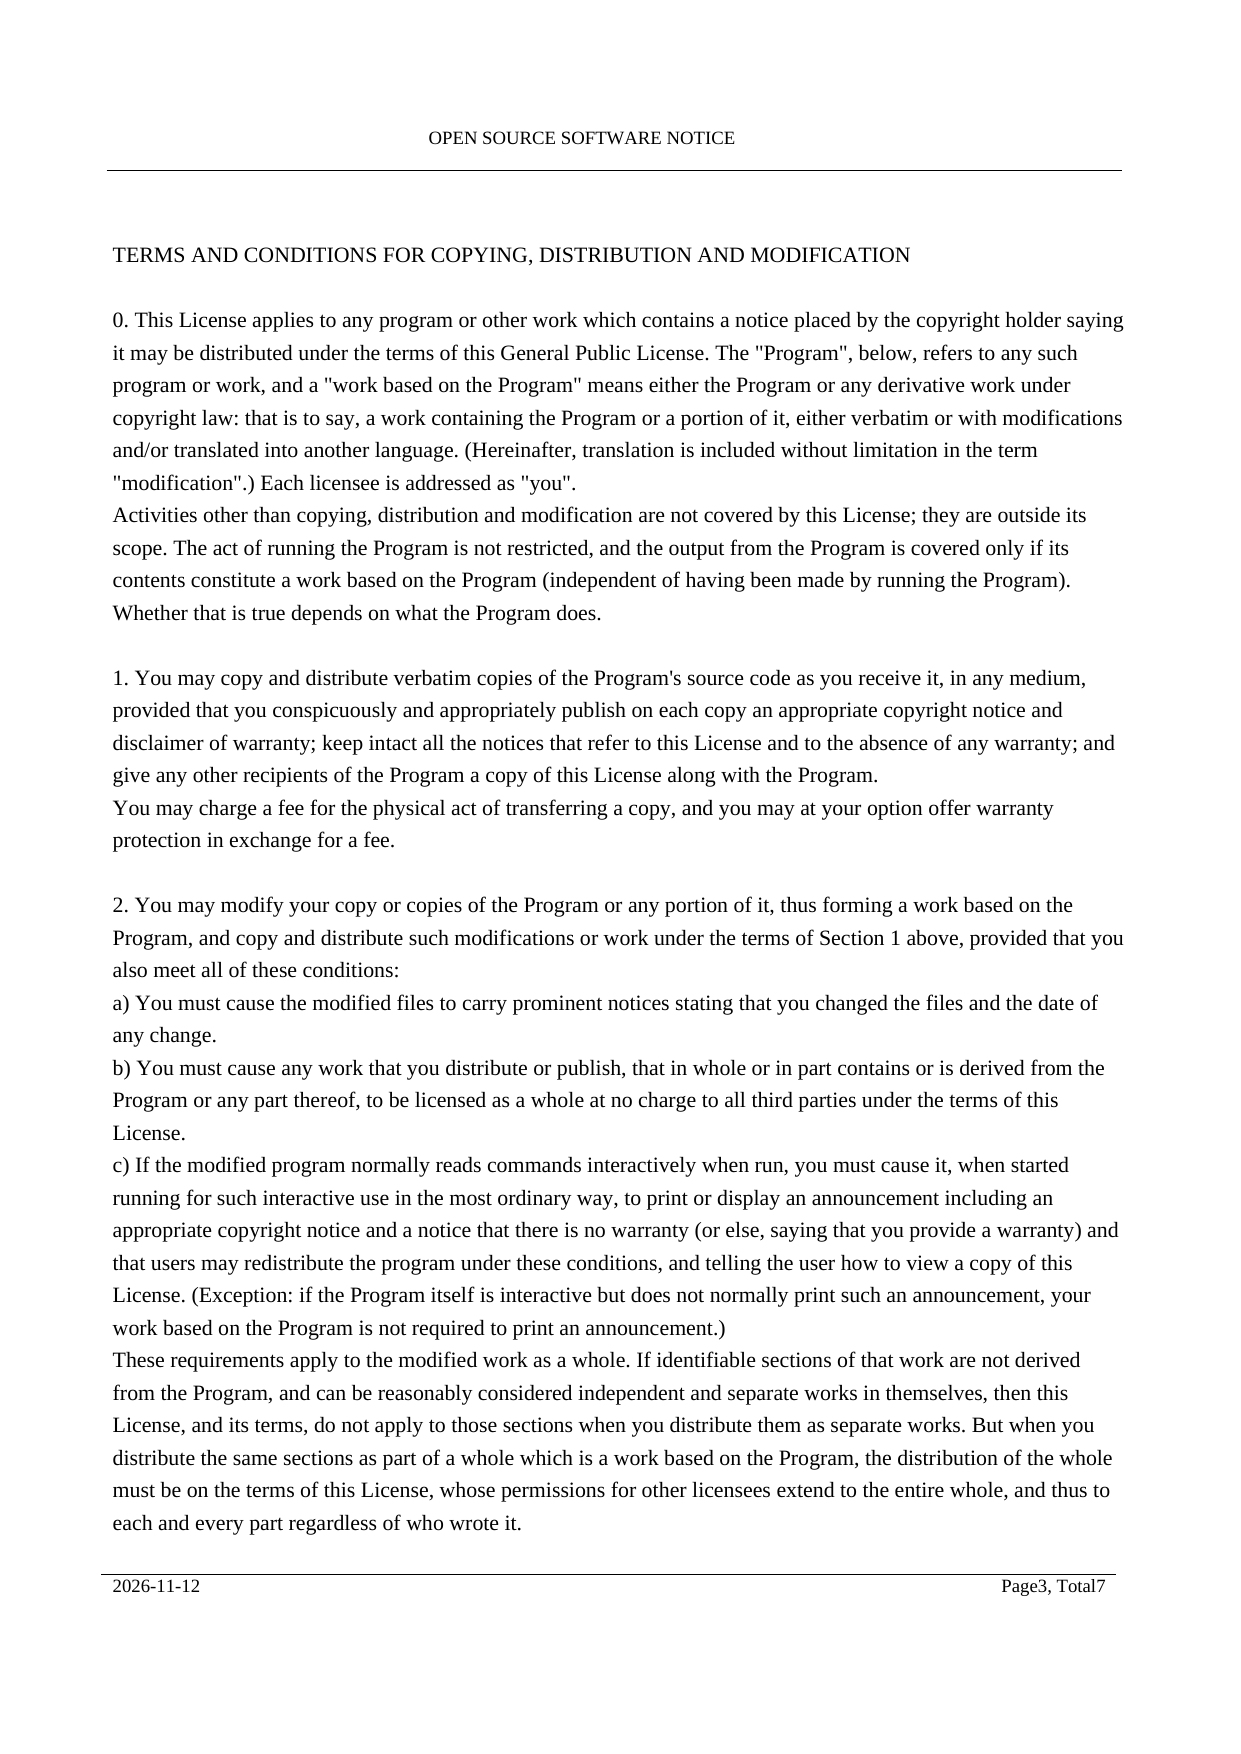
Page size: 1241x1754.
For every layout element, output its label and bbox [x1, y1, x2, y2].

text [112, 206, 1128, 1539]
